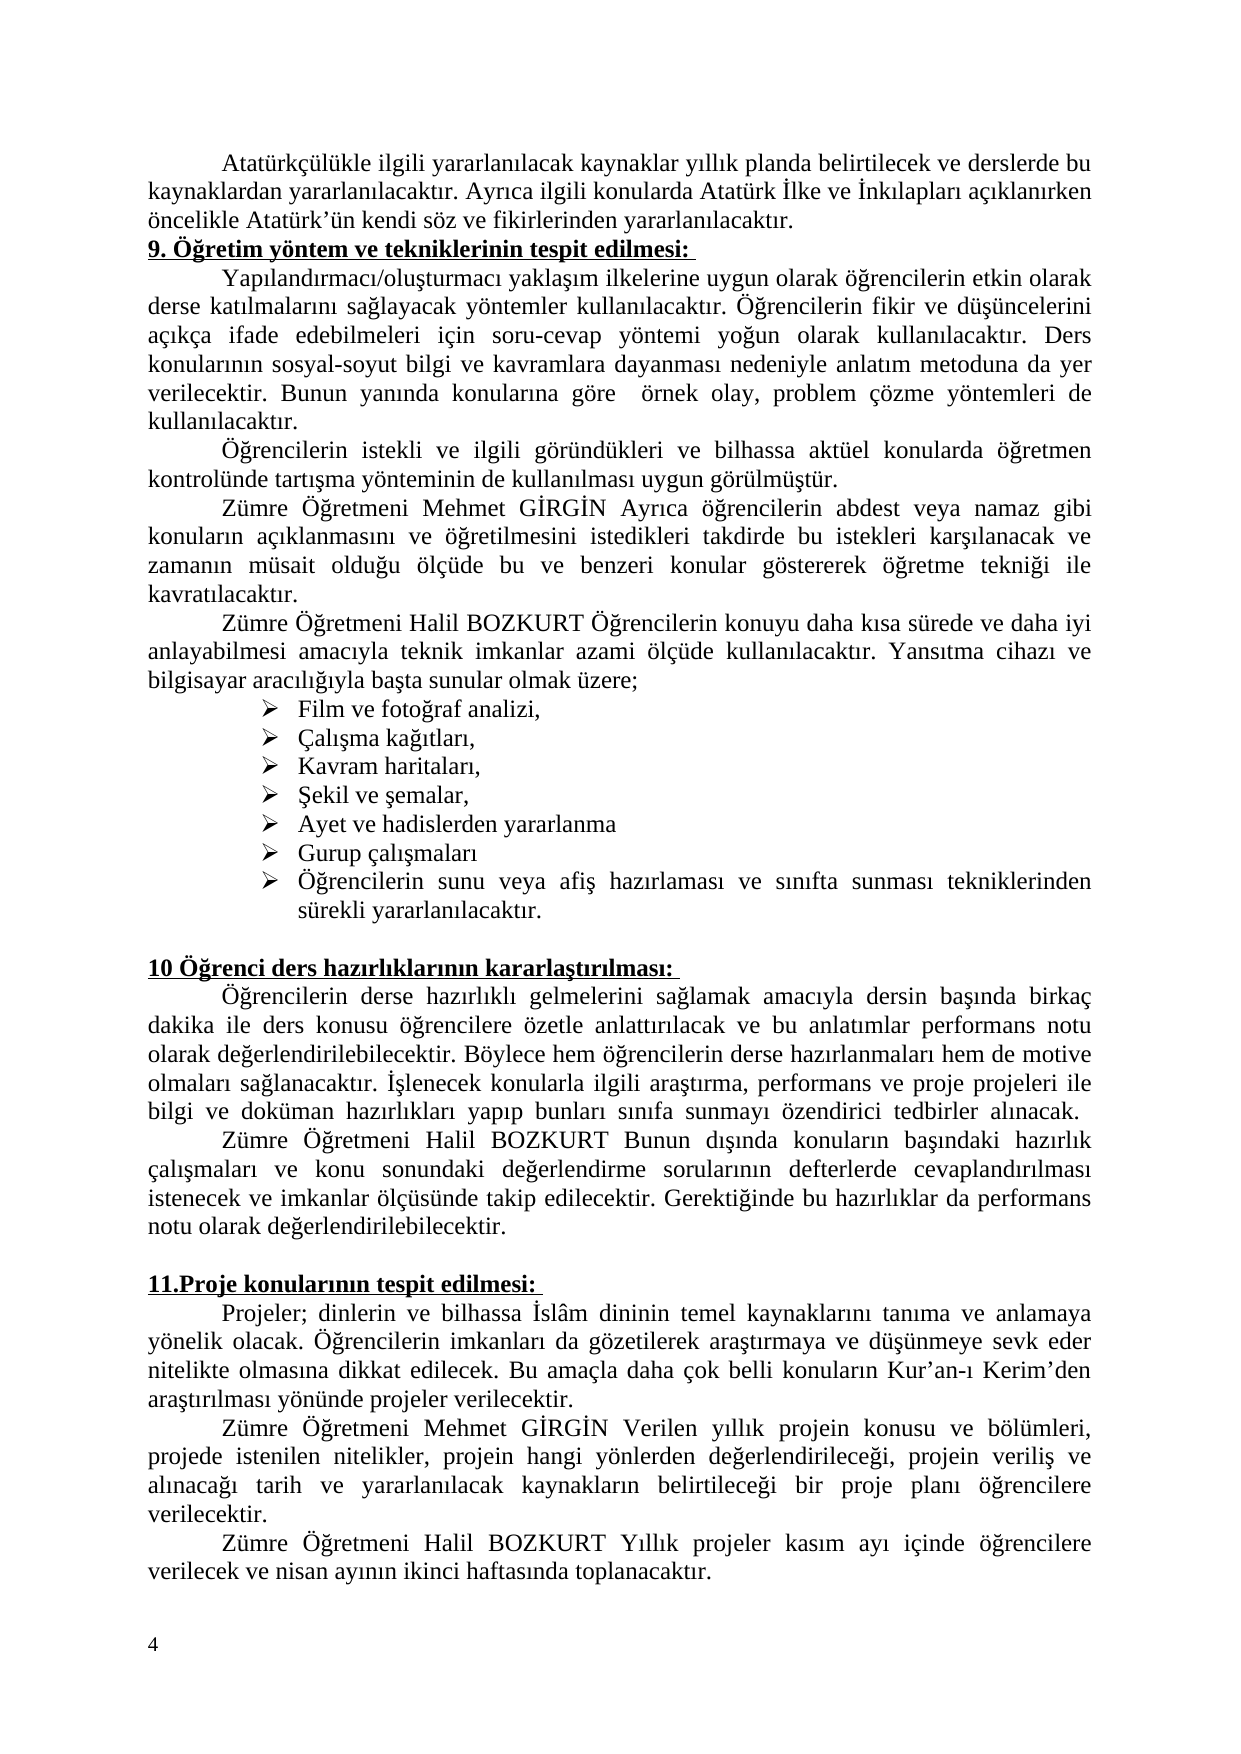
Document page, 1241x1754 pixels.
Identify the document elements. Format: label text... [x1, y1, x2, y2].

text 10 Öğrenci ders hazırlıklarının kararlaştırılması: [148, 953, 1092, 981]
list Çalışma kağıtları, [260, 723, 1092, 751]
text 11.Proje konularının tespit edilmesi: [148, 1269, 1092, 1298]
text Zümre Öğretmeni Mehmet GİRGİN Ayrıca öğrencilerin abdest veya namaz gibi konuların açıklanmasını ve öğretilmesini istedikleri takdirde bu istekleri karşılanacak ve zamanın müsait olduğu ölçüde bu ve benzeri konular göstererek öğretme tekniği ile kavratılacaktır. [148, 493, 1092, 608]
list Kavram haritaları, [260, 751, 1092, 780]
text Zümre Öğretmeni Mehmet GİRGİN Verilen yıllık projein konusu ve bölümleri, projede istenilen nitelikler, projein hangi yönlerden değerlendirileceği, projein veriliş ve alınacağı tarih ve yararlanılacak kaynakların belirtileceği bir proje planı öğrencilere verilecektir. [148, 1413, 1092, 1528]
text Yapılandırmacı/oluşturmacı yaklaşım ilkelerine uygun olarak öğrencilerin etkin olarak derse katılmalarını sağlayacak yöntemler kullanılacaktır. Öğrencilerin fikir ve düşüncelerini açıkça ifade edebilmeleri için soru-cevap yöntemi yoğun olarak kullanılacaktır. Ders konularının sosyal-soyut bilgi ve kavramlara dayanması nedeniyle anlatım metoduna da yer verilecektir. Bunun yanında konularına göre örnek olay, problem çözme yöntemleri de kullanılacaktır. [148, 263, 1092, 435]
text 9. Öğretim yöntem ve tekniklerinin tespit edilmesi: [148, 234, 1092, 263]
list Ayet ve hadislerden yararlanma [260, 809, 1092, 838]
text Zümre Öğretmeni Halil BOZKURT Yıllık projeler kasım ayı içinde öğrencilere verilecek ve nisan ayının ikinci haftasında toplanacaktır. [148, 1528, 1092, 1585]
list Şekil ve şemalar, [260, 780, 1092, 809]
text Projeler; dinlerin ve bilhassa İslâm dininin temel kaynaklarını tanıma ve anlamaya yönelik olacak. Öğrencilerin imkanları da gözetilerek araştırmaya ve düşünmeye sevk eder nitelikte olmasına dikkat edilecek. Bu amaçla daha çok belli konuların Kur’an-ı Kerim’den araştırılması yönünde projeler verilecektir. [148, 1298, 1092, 1413]
list Gurup çalışmaları [260, 838, 1092, 866]
text Öğrencilerin istekli ve ilgili göründükleri ve bilhassa aktüel konularda öğretmen kontrolünde tartışma yönteminin de kullanılması uygun görülmüştür. [148, 435, 1092, 493]
list Öğrencilerin sunu veya afiş hazırlaması ve sınıfta sunması tekniklerinden sürekli yararlanılacaktır. [260, 866, 1092, 924]
list Film ve fotoğraf analizi, [260, 694, 1092, 723]
text Öğrencilerin derse hazırlıklı gelmelerini sağlamak amacıyla dersin başında birkaç dakika ile ders konusu öğrencilere özetle anlattırılacak ve bu anlatımlar performans notu olarak değerlendirilebilecektir. Böylece hem öğrencilerin derse hazırlanmaları hem de motive olmaları sağlanacaktır. İşlenecek konularla ilgili araştırma, performans ve proje projeleri ile bilgi ve doküman hazırlıkları yapıp bunları sınıfa sunmayı özendirici tedbirler alınacak. Zümre Öğretmeni Halil BOZKURT Bunun dışında konuların başındaki hazırlık çalışmaları ve konu sonundaki değerlendirme sorularının defterlerde cevaplandırılması istenecek ve imkanlar ölçüsünde takip edilecektir. Gerektiğinde bu hazırlıklar da performans notu olarak değerlendirilebilecektir. [148, 981, 1092, 1240]
text Atatürkçülükle ilgili yararlanılacak kaynaklar yıllık planda belirtilecek ve derslerde bu kaynaklardan yararlanılacaktır. Ayrıca ilgili konularda Atatürk İlke ve İnkılapları açıklanırken öncelikle Atatürk’ün kendi söz ve fikirlerinden yararlanılacaktır. [148, 148, 1092, 234]
text Zümre Öğretmeni Halil BOZKURT Öğrencilerin konuyu daha kısa sürede ve daha iyi anlayabilmesi amacıyla teknik imkanlar azami ölçüde kullanılacaktır. Yansıtma cihazı ve bilgisayar aracılığıyla başta sunular olmak üzere; [148, 608, 1092, 694]
